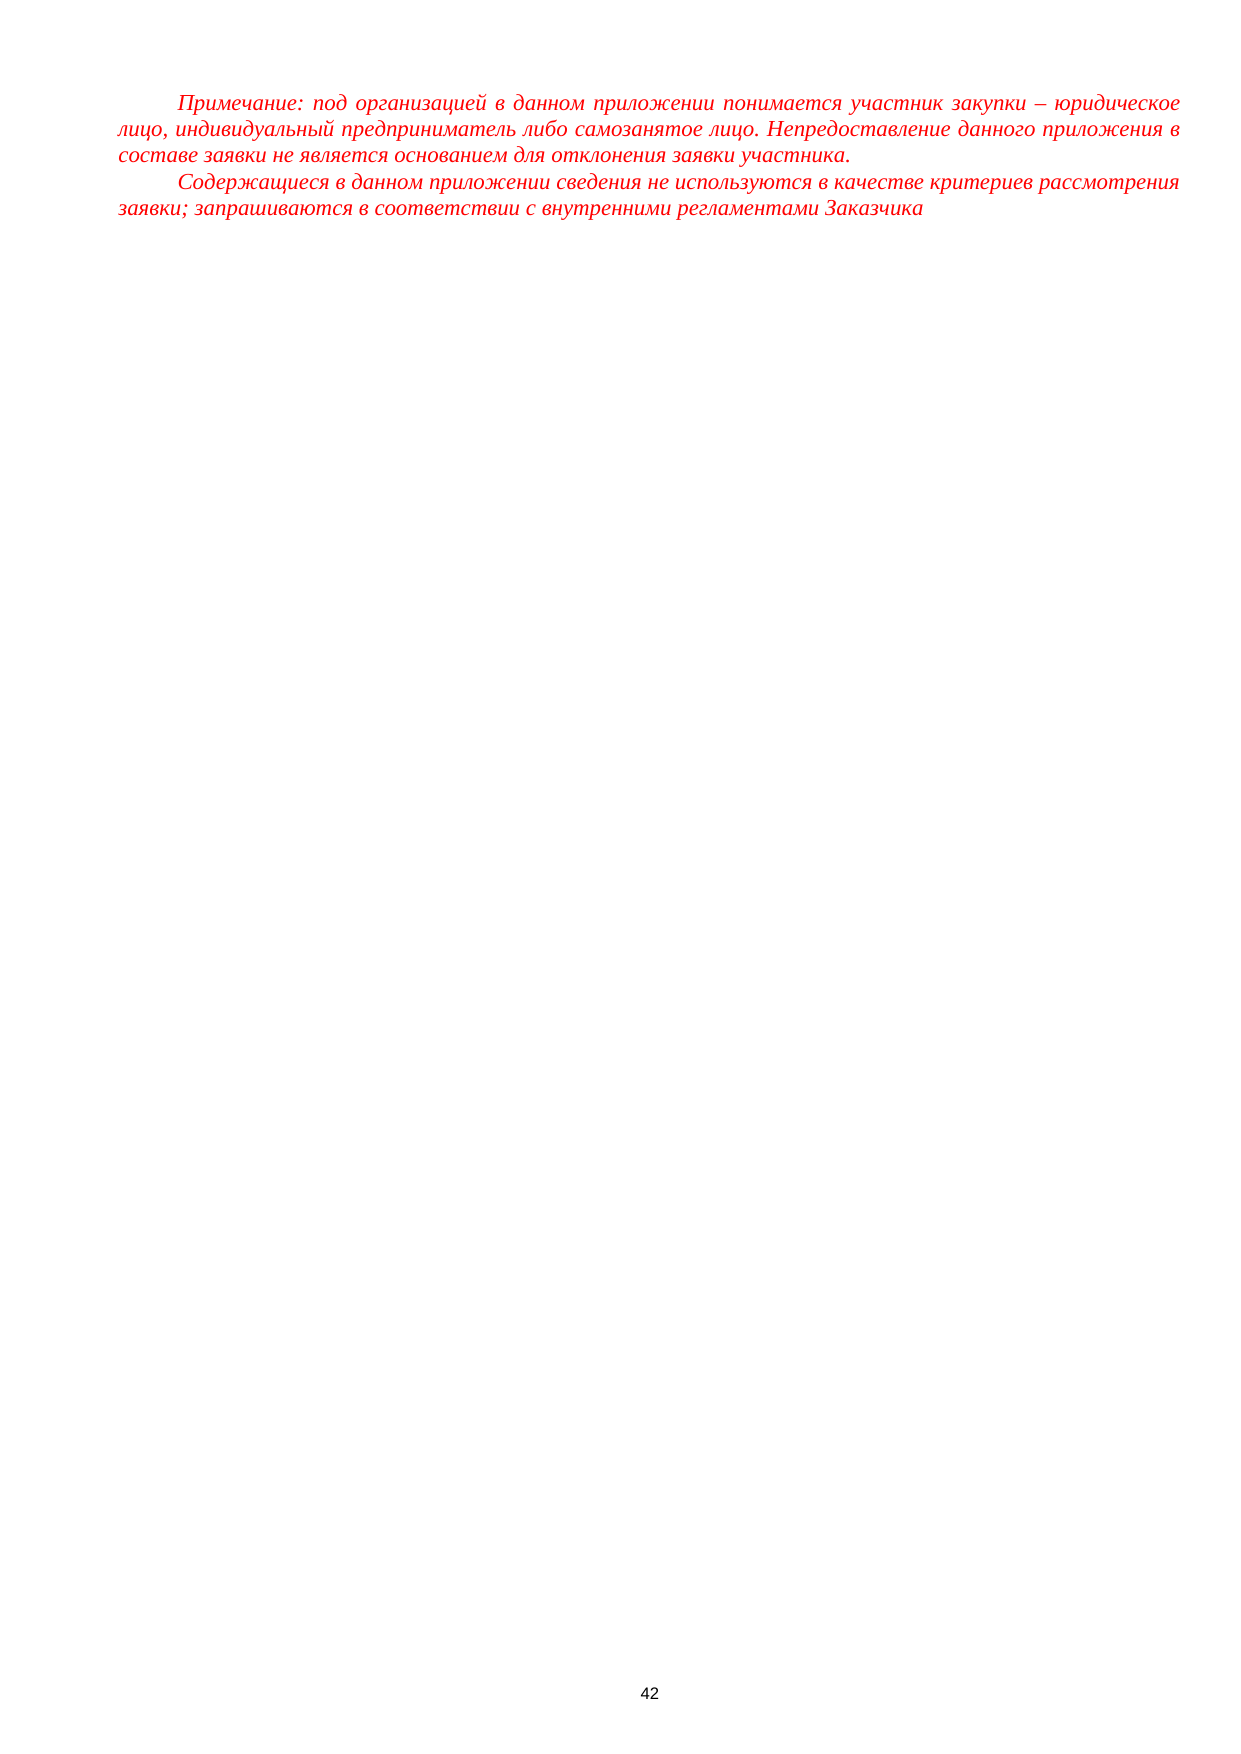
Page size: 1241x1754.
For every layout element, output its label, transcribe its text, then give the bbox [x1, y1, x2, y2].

text Содержащиеся в данном приложении сведения не используются в качестве критериев рассмотрения заявки; запрашиваются в соответствии с внутренними регламентами Заказчика [118, 168, 1181, 220]
text Примечание: под организацией в данном приложении понимается участник закупки – юридическое лицо, индивидуальный предприниматель либо самозанятое лицо. Непредоставление данного приложения в составе заявки не является основанием для отклонения заявки участника. [118, 89, 1181, 168]
